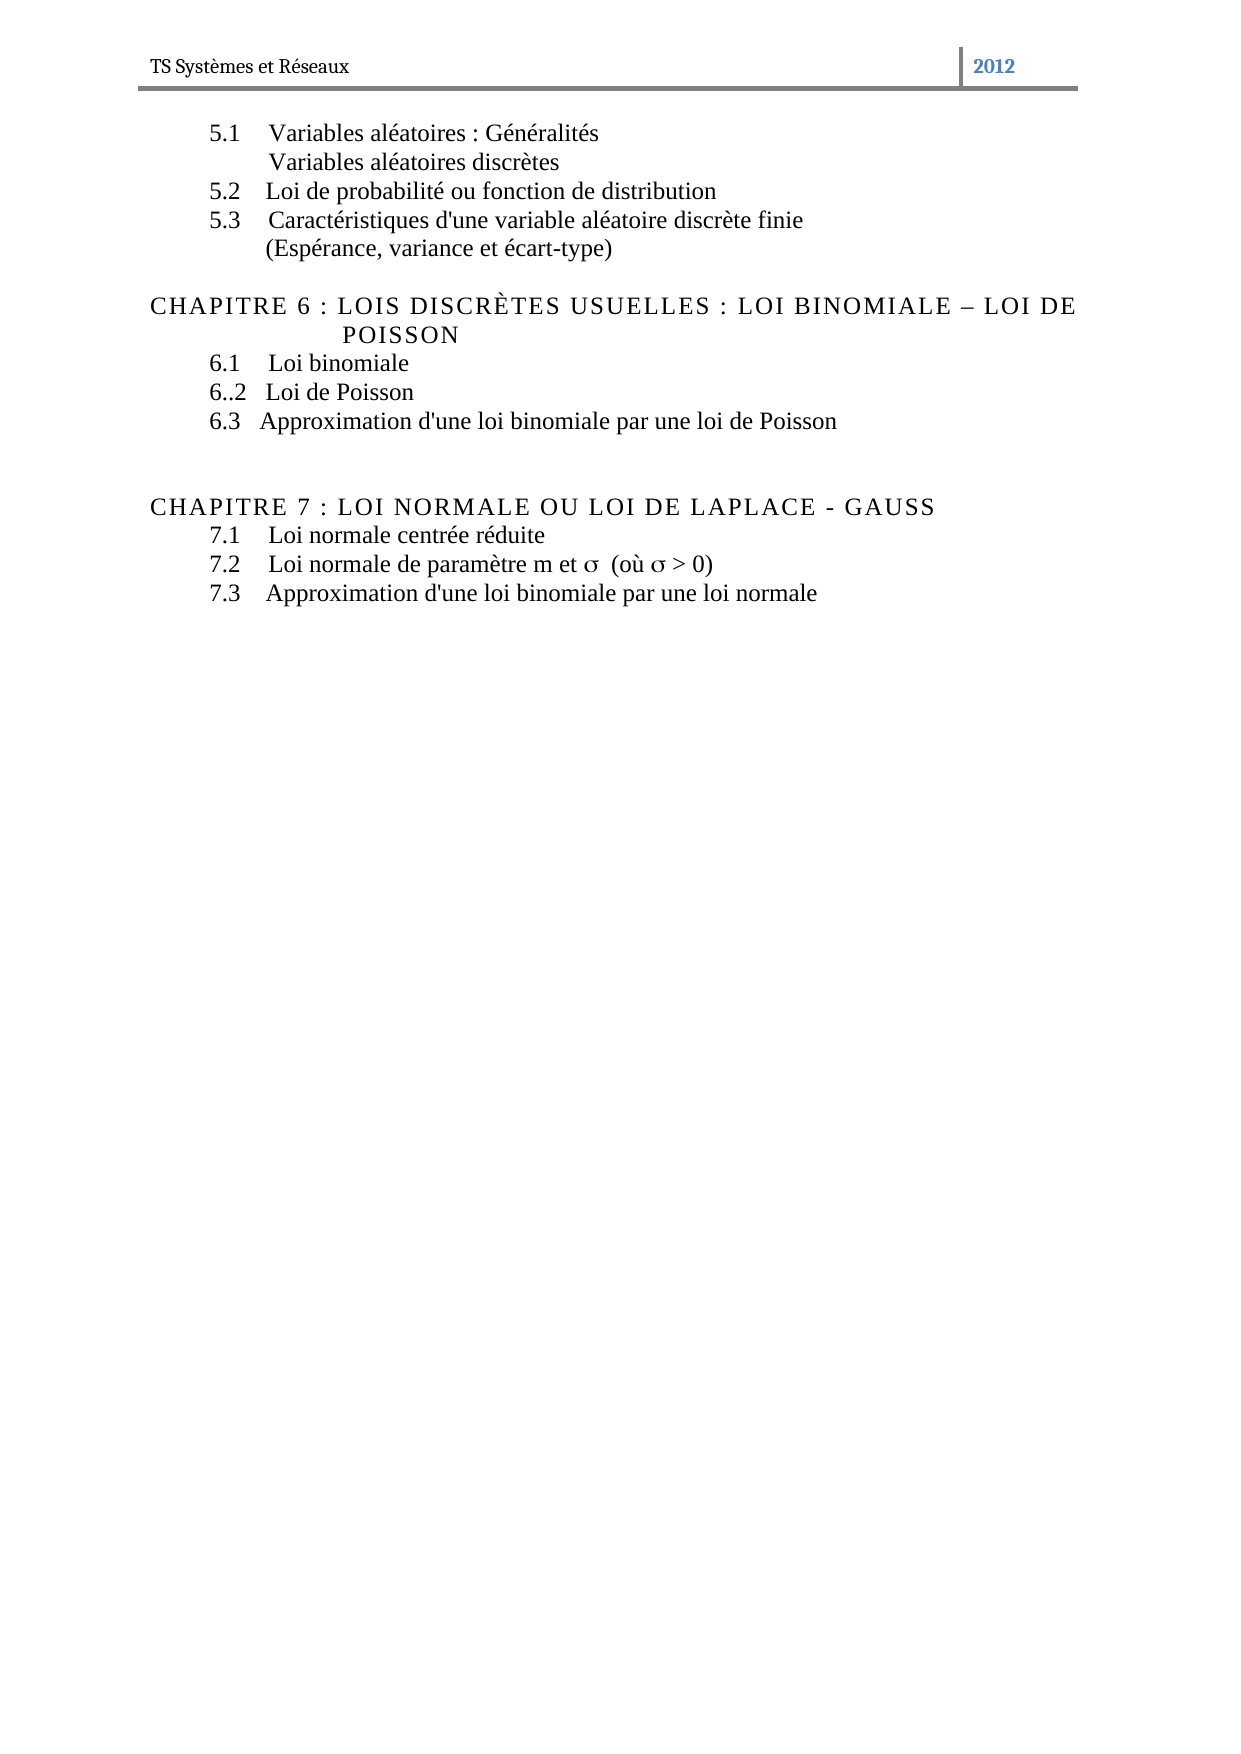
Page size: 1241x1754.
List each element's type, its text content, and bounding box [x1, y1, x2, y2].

text 6.1 Loi binomiale [209, 348, 1090, 377]
text 6.3 Approximation d'une loi binomiale par une loi de Poisson [209, 406, 1090, 435]
text 7.3 Approximation d'une loi binomiale par une loi normale [209, 578, 1090, 607]
text 6..2 Loi de Poisson [209, 377, 1090, 406]
title Chapitre 6 : Lois discrètes usuelles : Loi Binomiale – Loi de Poisson [150, 291, 1090, 348]
text 7.1 Loi normale centrée réduite [209, 520, 1090, 549]
text 5.1 Variables aléatoires : Généralités Variables aléatoires discrètes [209, 118, 1090, 176]
text 5.3 Caractéristiques d'une variable aléatoire discrète finie [209, 205, 1090, 233]
title Chapitre 7 : Loi Normale ou Loi de Laplace - Gauss [150, 492, 1090, 520]
text (Espérance, variance et écart-type) [209, 233, 1090, 262]
text 5.2 Loi de probabilité ou fonction de distribution [209, 176, 1090, 205]
text 7.2 Loi normale de paramètre m et (où > 0) [209, 549, 1090, 578]
